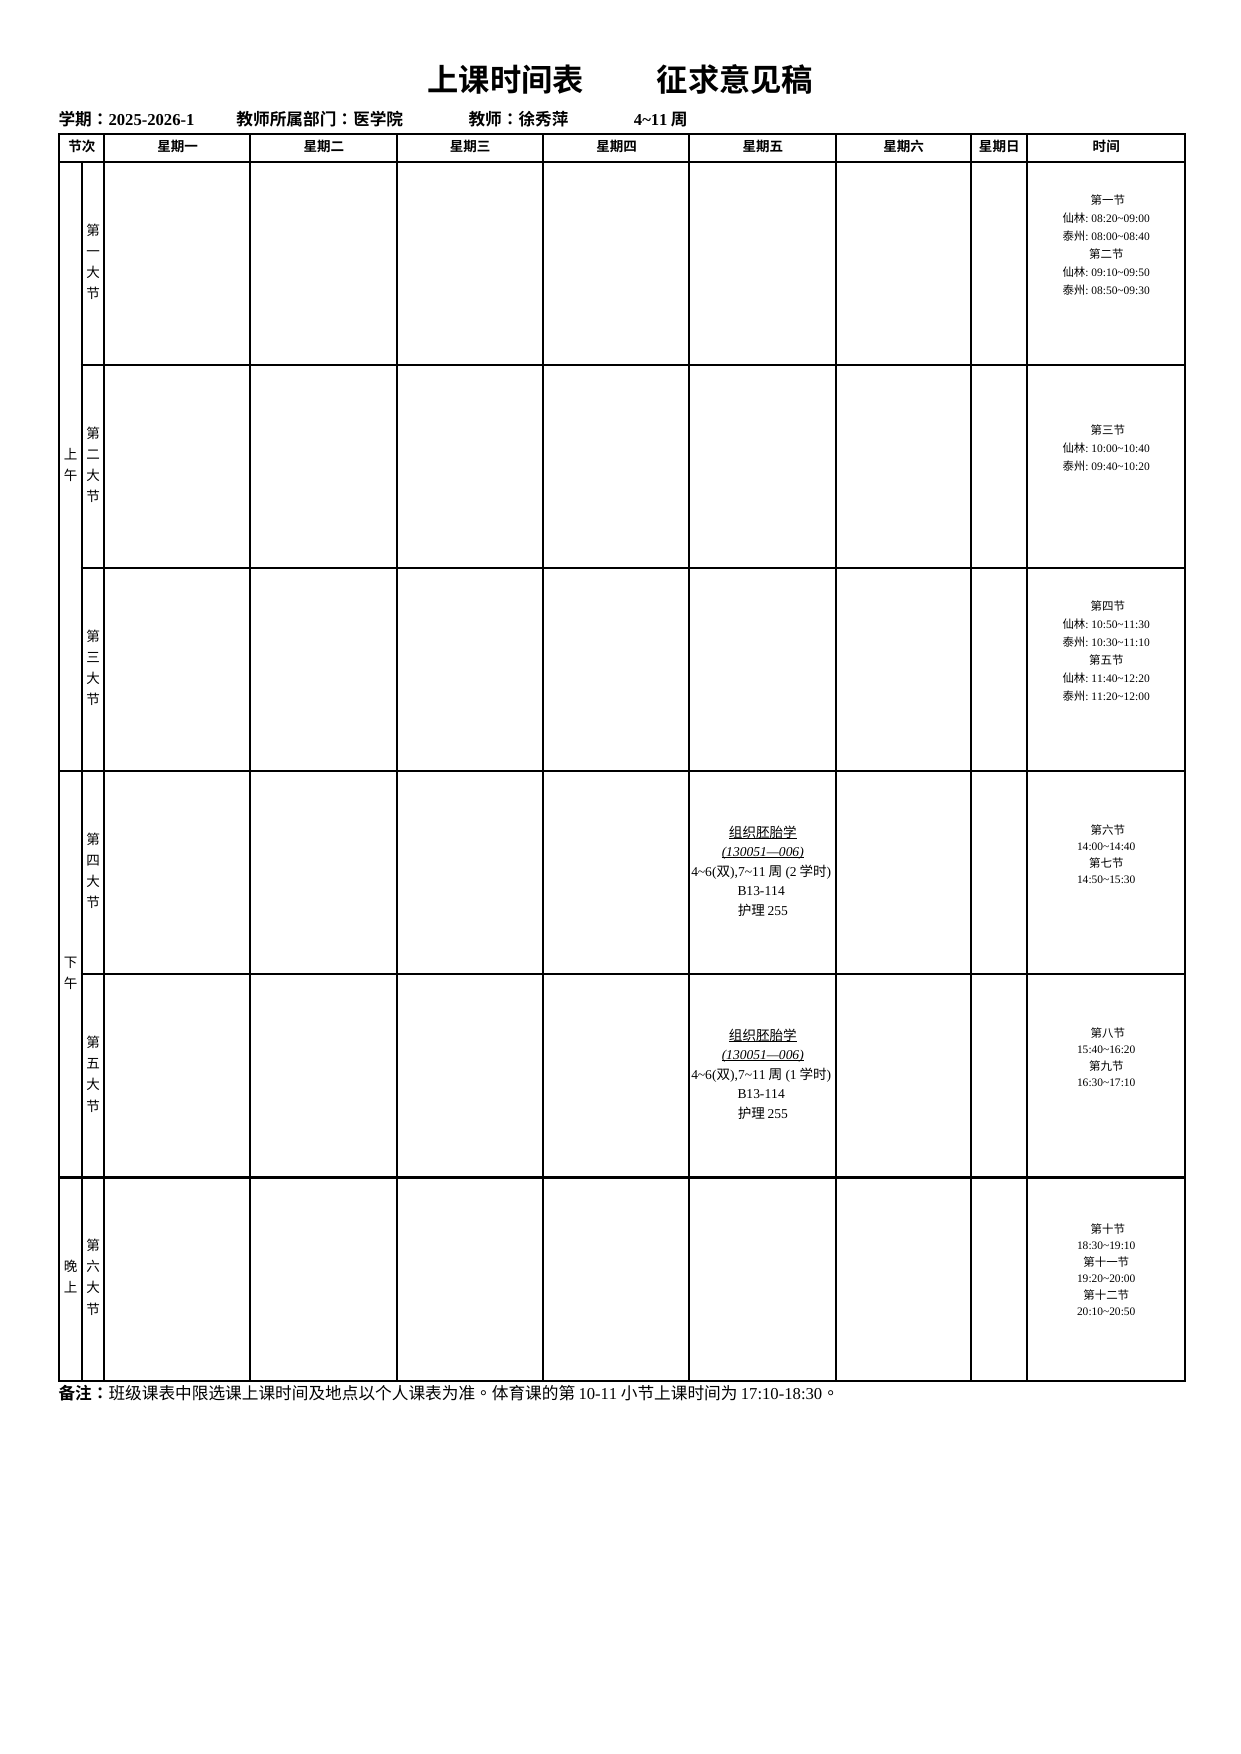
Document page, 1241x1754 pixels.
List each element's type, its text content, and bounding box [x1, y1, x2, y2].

table_header 时间 [1028, 135, 1184, 161]
table_cell [972, 163, 1026, 364]
table_cell [837, 1179, 970, 1379]
text 上课时间表 征求意见稿 [58, 58, 1182, 101]
table_cell [251, 163, 396, 364]
table_cell [837, 163, 970, 364]
text 备注：班级课表中限选课上课时间及地点以个人课表为准。体育课的第10-11小节上课时间为17:10-18:30。 [58, 1382, 1182, 1404]
table_cell [105, 1179, 249, 1379]
table_header 星期三 [398, 135, 542, 161]
table_cell 第三大节 [83, 569, 103, 770]
table_cell [398, 772, 542, 973]
table_cell [690, 163, 835, 364]
table_cell [105, 569, 249, 770]
table_cell [398, 569, 542, 770]
table_header 星期一 [105, 135, 249, 161]
table_cell 第十节 18:30~19:10 第十一节 19:20~20:00 第十二节 20:10~20:50 [1028, 1179, 1184, 1379]
table_cell [544, 975, 688, 1176]
table_cell [251, 975, 396, 1176]
table_header 星期六 [837, 135, 970, 161]
table_cell [690, 569, 835, 770]
table_cell 组织胚胎学 (130051—006) 4~6(双),7~11周 (1学时) B13-114 护理255 [690, 975, 835, 1176]
table_cell [105, 366, 249, 567]
table_header 星期二 [251, 135, 396, 161]
table_cell [105, 163, 249, 364]
table_cell [690, 366, 835, 567]
table_cell [251, 569, 396, 770]
table_cell [398, 975, 542, 1176]
table_cell [972, 569, 1026, 770]
table_cell 第二大节 [83, 366, 103, 567]
table_cell [105, 772, 249, 973]
table_cell 第四大节 [83, 772, 103, 973]
table_cell [398, 163, 542, 364]
table_cell [105, 975, 249, 1176]
table_cell [837, 975, 970, 1176]
table_cell 第六节 14:00~14:40 第七节 14:50~15:30 [1028, 772, 1184, 973]
table_cell [690, 1179, 835, 1379]
table_cell [837, 366, 970, 567]
table_header 节次 [60, 135, 103, 161]
table_cell [972, 975, 1026, 1176]
table_header 星期五 [690, 135, 835, 161]
table_cell [544, 366, 688, 567]
table_cell 第一大节 [83, 163, 103, 364]
table_cell 第四节 仙林: 10:50~11:30 泰州: 10:30~11:10 第五节 仙林: 11:40~12:20 泰州: 11:20~12:00 [1028, 569, 1184, 770]
table_header 星期日 [972, 135, 1026, 161]
table_cell 第一节 仙林: 08:20~09:00 泰州: 08:00~08:40 第二节 仙林: 09:10~09:50 泰州: 08:50~09:30 [1028, 163, 1184, 364]
table_cell [544, 1179, 688, 1379]
table_cell [544, 163, 688, 364]
table_cell 第六大节 [83, 1179, 103, 1379]
table_cell [837, 569, 970, 770]
text 学期：2025-2026-1 教师所属部门：医学院 教师：徐秀萍 4~11周 [58, 107, 1182, 130]
table_cell [972, 772, 1026, 973]
table_cell 上午 [60, 163, 81, 770]
table_cell 第八节 15:40~16:20 第九节 16:30~17:10 [1028, 975, 1184, 1176]
table_cell 下午 [60, 772, 81, 1176]
table_cell 晚上 [60, 1179, 81, 1379]
table_cell [837, 772, 970, 973]
table_cell [251, 1179, 396, 1379]
table_cell 第五大节 [83, 975, 103, 1176]
table_cell [972, 1179, 1026, 1379]
table_cell [544, 569, 688, 770]
table_cell [251, 366, 396, 567]
table_cell [398, 366, 542, 567]
table_cell [544, 772, 688, 973]
table_cell [251, 772, 396, 973]
table_cell [398, 1179, 542, 1379]
table_cell 第三节 仙林: 10:00~10:40 泰州: 09:40~10:20 [1028, 366, 1184, 567]
table_cell [972, 366, 1026, 567]
table_header 星期四 [544, 135, 688, 161]
table_cell 组织胚胎学 (130051—006) 4~6(双),7~11周 (2学时) B13-114 护理255 [690, 772, 835, 973]
